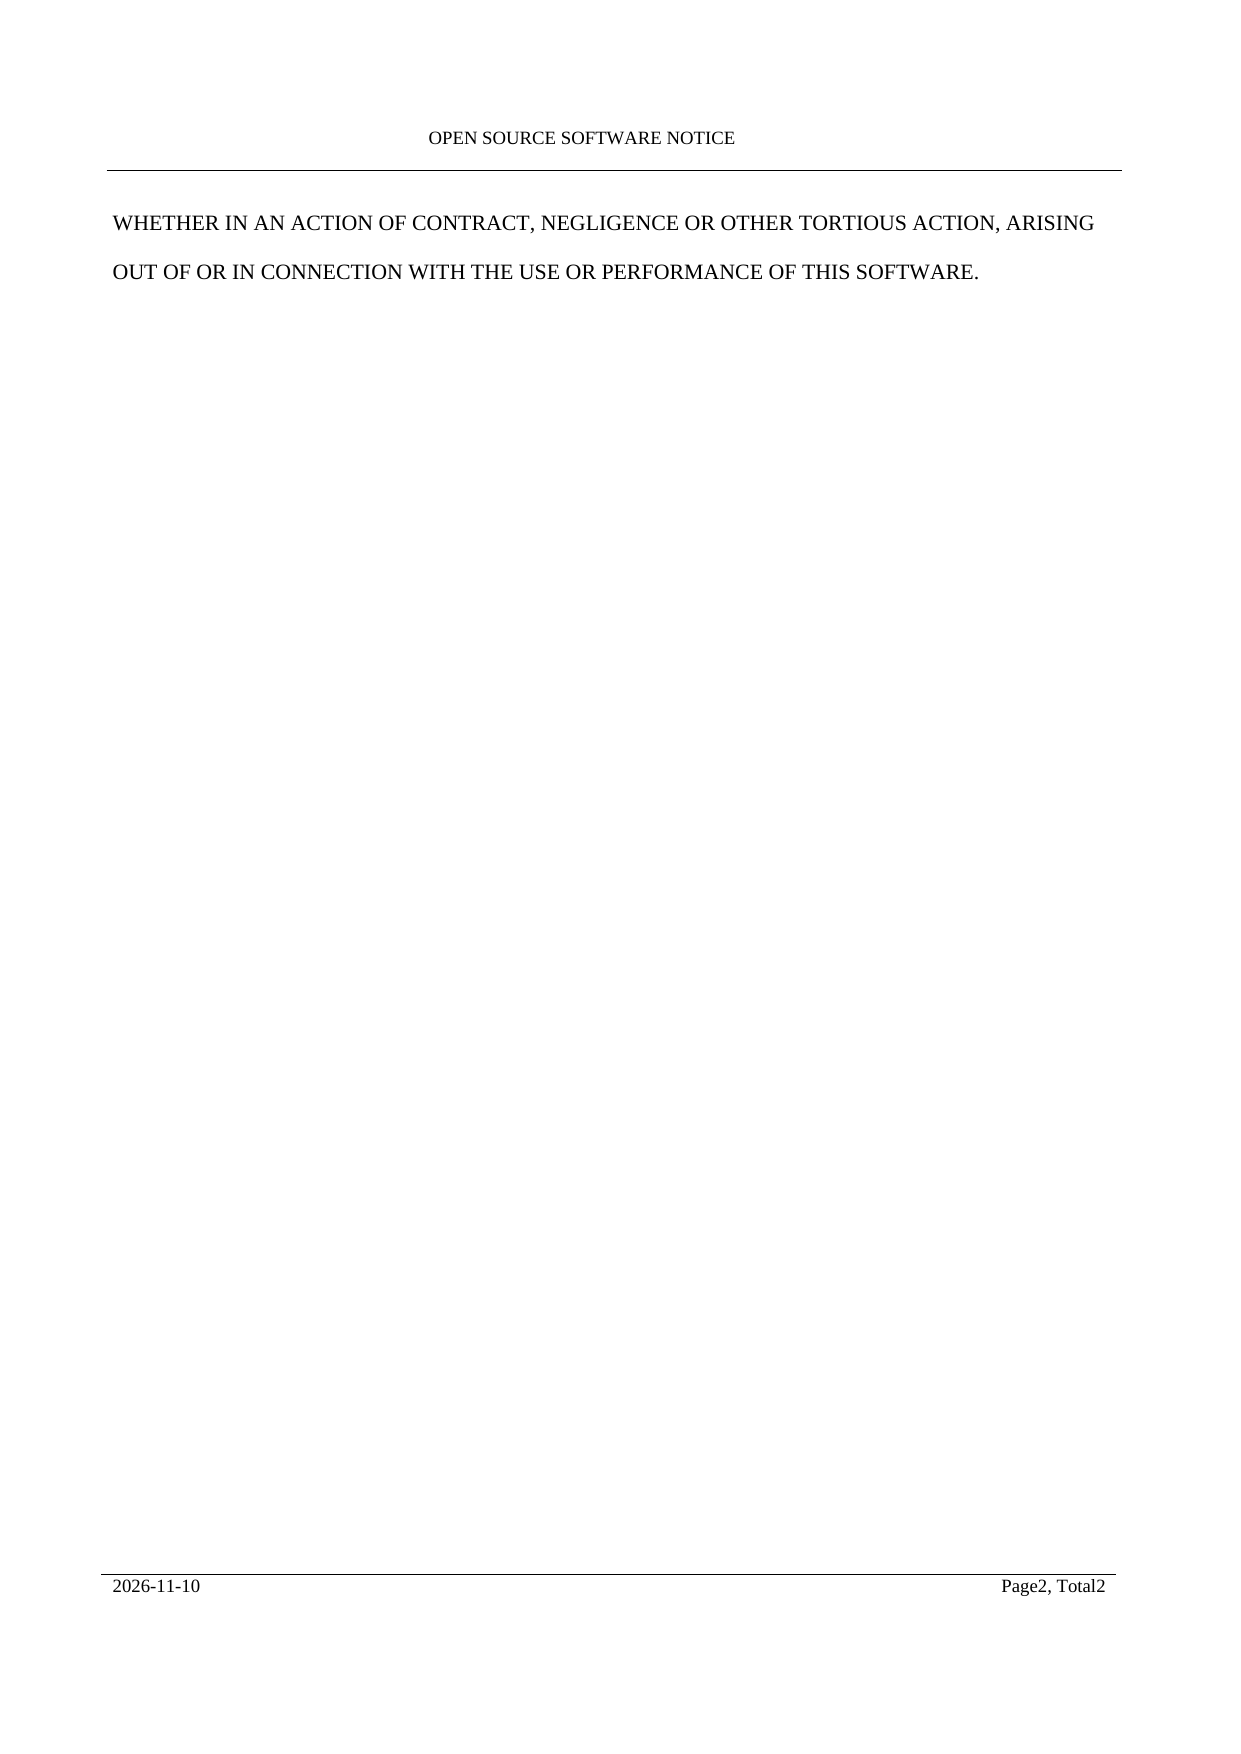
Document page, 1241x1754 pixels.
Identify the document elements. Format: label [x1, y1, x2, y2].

text [112, 206, 1128, 288]
